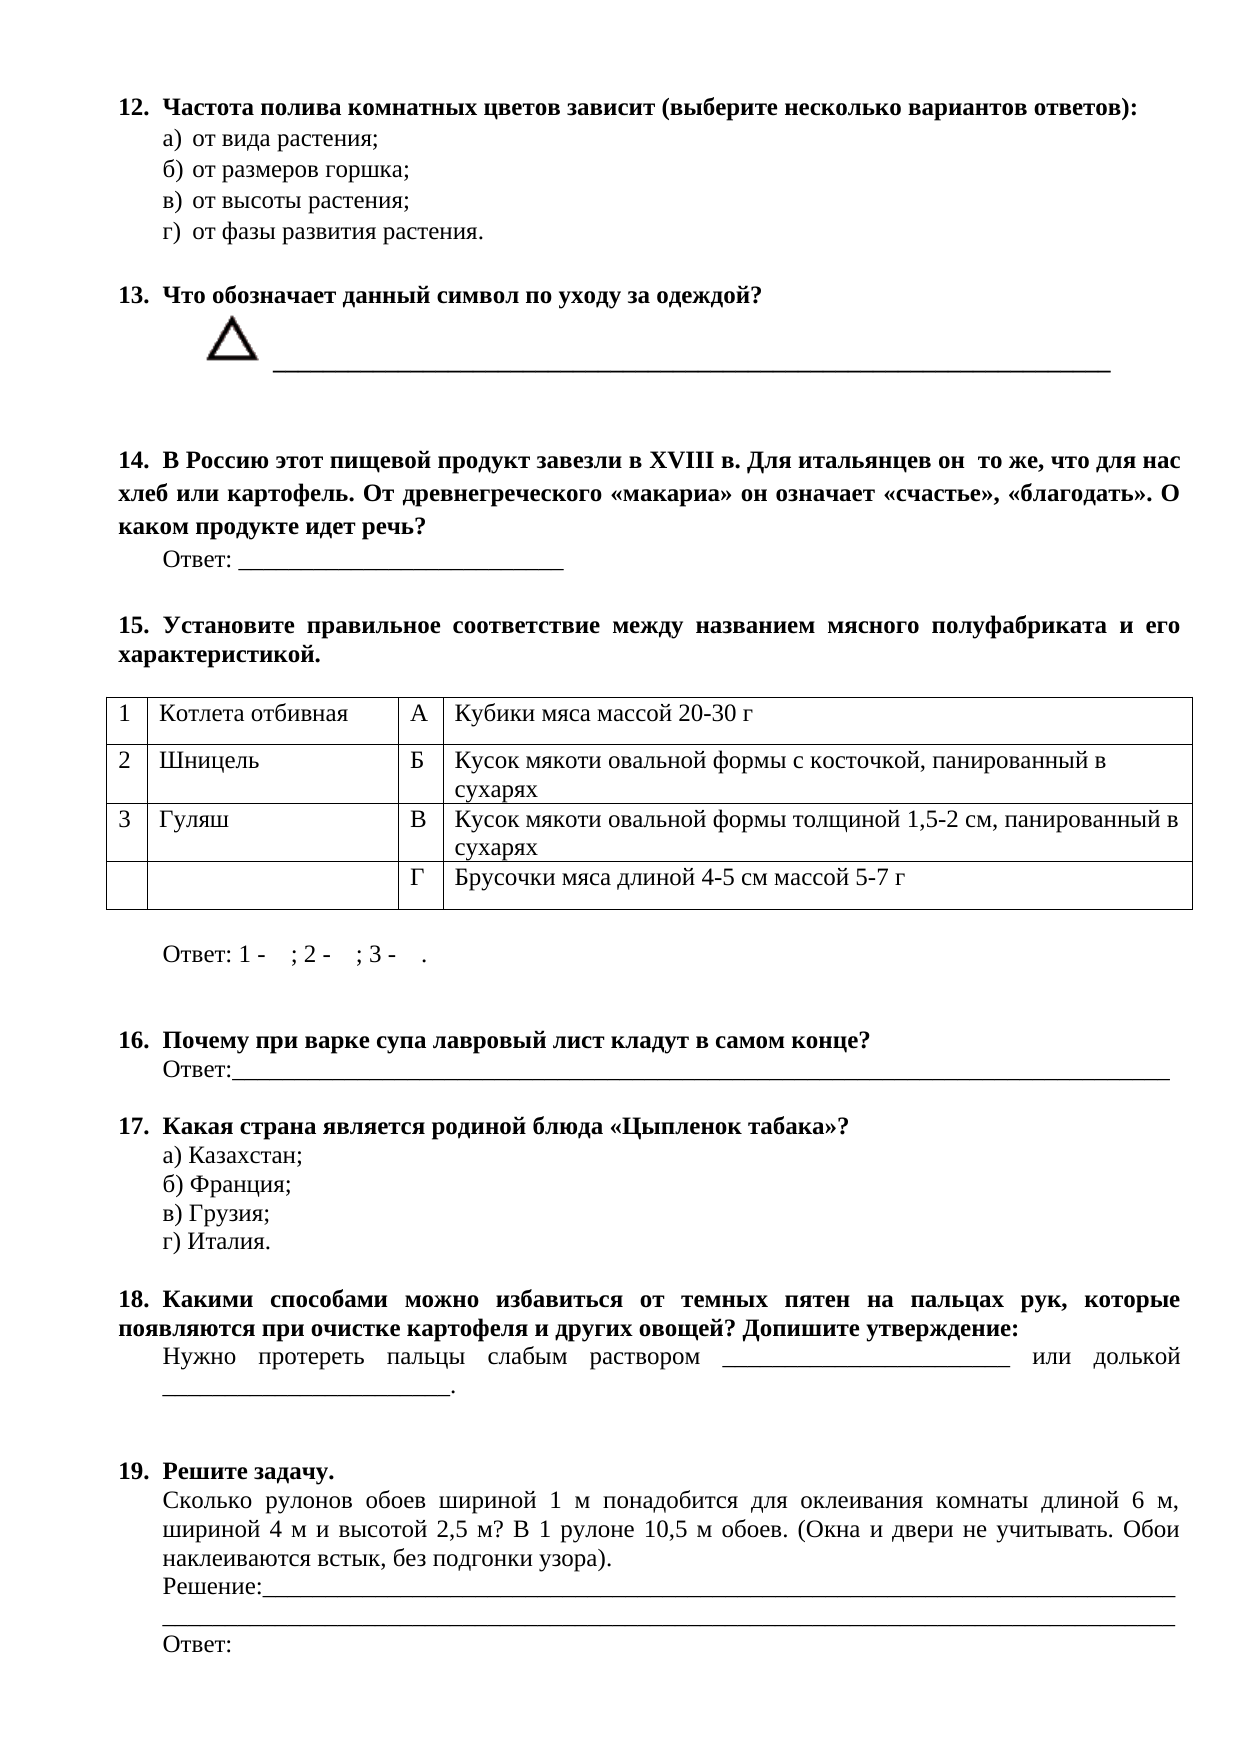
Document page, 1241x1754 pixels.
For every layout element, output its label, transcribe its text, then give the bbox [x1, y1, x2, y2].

list Частота полива комнатных цветов зависит (выберите несколько вариантов ответов): [118, 92, 1181, 121]
list Какая страна является родиной блюда «Цыпленок табака»? [118, 1111, 1181, 1140]
table_cell Брусочки мяса длиной 4-5 см массой 5-7 г [444, 862, 1192, 909]
picture [193, 313, 273, 370]
list ___________________________________________________________________ [193, 313, 1181, 375]
list от высоты растения; [162, 185, 1181, 214]
table_cell В [399, 804, 443, 861]
list В Россию этот пищевой продукт завезли в XVIII в. Для итальянцев он то же, что для нас хлеб или картофель. От древнегреческого «макариа» он означает «счастье», «благодать». О каком продукте идет речь? [118, 445, 1181, 540]
text Решение:_________________________________________________________________________ [162, 1571, 1181, 1600]
list Почему при варке супа лавровый лист кладут в самом конце? [118, 1025, 1181, 1054]
list Нужно протереть пальцы слабым раствором _______________________ или долькой _______________________. [162, 1341, 1181, 1399]
list Установите правильное соответствие между названием мясного полуфабриката и его характеристикой. [118, 610, 1181, 668]
list Что обозначает данный символ по уходу за одеждой? [118, 280, 1181, 309]
table_cell 2 [107, 745, 147, 803]
table_cell [107, 862, 147, 909]
table_header 1 [107, 698, 147, 744]
table_cell 3 [107, 804, 147, 861]
table_header Котлета отбивная [148, 698, 398, 744]
list Решите задачу. [118, 1456, 1181, 1485]
table_cell Б [399, 745, 443, 803]
list Ответ: 1 - ; 2 - ; 3 - . [162, 939, 1181, 968]
table_header А [399, 698, 443, 744]
list Ответ: __________________________ [162, 544, 1181, 573]
list от фазы развития растения. [162, 216, 1181, 245]
text г) Италия. [162, 1226, 1181, 1255]
text Сколько рулонов обоев шириной 1 м понадобится для оклеивания комнаты длиной 6 м, шириной 4 м и высотой 2,5 м? В 1 рулоне 10,5 м обоев. (Окна и двери не учитывать. Обои наклеиваются встык, без подгонки узора). [162, 1485, 1181, 1571]
table_cell Кусок мякоти овальной формы с косточкой, панированный в сухарях [444, 745, 1192, 803]
text в) Грузия; [162, 1198, 1181, 1226]
text б) Франция; [162, 1169, 1181, 1198]
table_cell Г [399, 862, 443, 909]
list Какими способами можно избавиться от темных пятен на пальцах рук, которые появляются при очистке картофеля и других овощей? Допишите утверждение: [118, 1284, 1181, 1341]
table_cell [148, 862, 398, 909]
text _________________________________________________________________________________ [162, 1600, 1181, 1629]
table_cell Гуляш [148, 804, 398, 861]
table_cell Шницель [148, 745, 398, 803]
text а) Казахстан; [162, 1140, 1181, 1169]
list от вида растения; [162, 123, 1181, 152]
list Ответ:___________________________________________________________________________ [162, 1054, 1181, 1083]
list от размеров горшка; [162, 154, 1181, 183]
table_cell Кусок мякоти овальной формы толщиной 1,5-2 см, панированный в сухарях [444, 804, 1192, 861]
text Ответ: [162, 1629, 1181, 1658]
table_header Кубики мяса массой 20-30 г [444, 698, 1192, 744]
